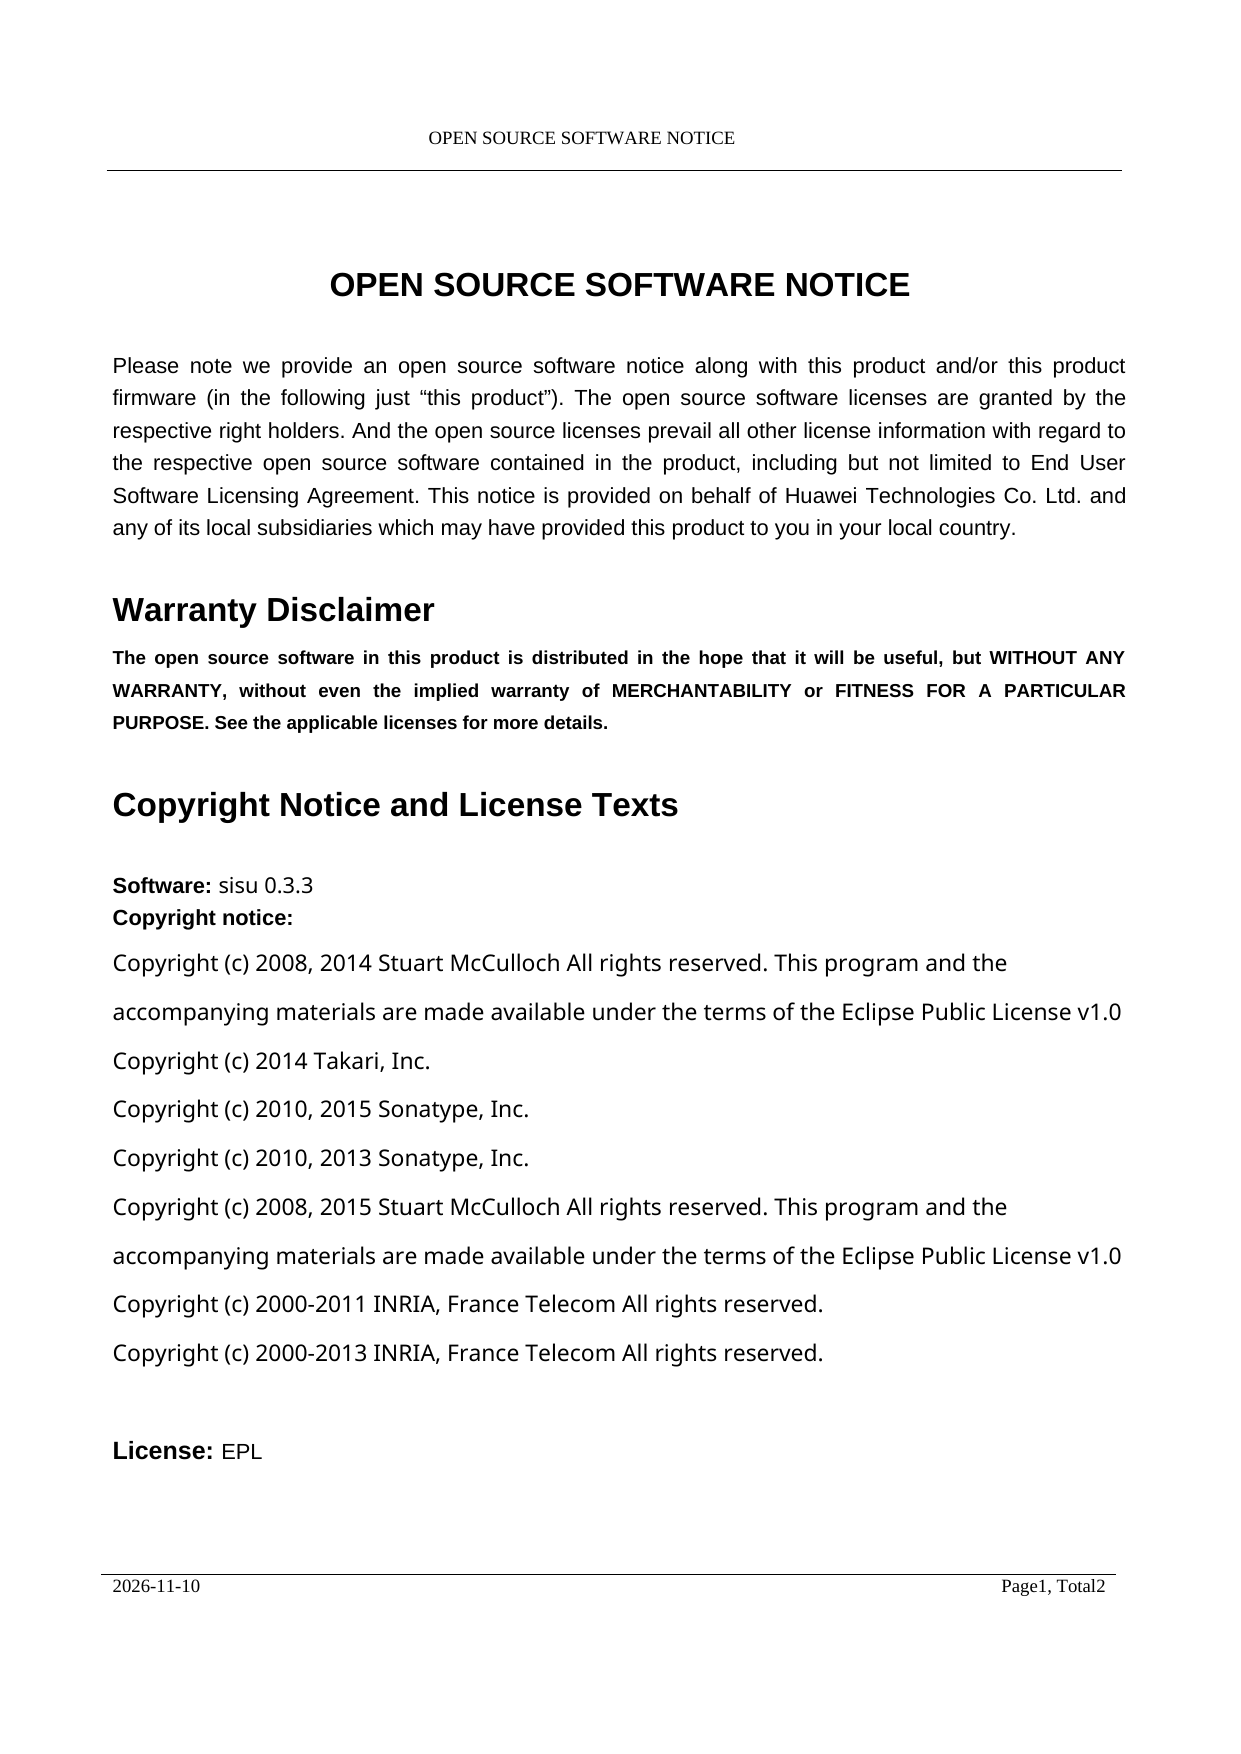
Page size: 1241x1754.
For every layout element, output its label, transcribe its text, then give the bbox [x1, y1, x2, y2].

text License: EPL [112, 1434, 1128, 1564]
text Please note we provide an open source software notice along with this product and/or this product firmware (in the following just “this product”). The open source software licenses are granted by the respective right holders. And the open source licenses prevail all other license information with regard to the respective open source software contained in the product, including but not limited to End User Software Licensing Agreement. This notice is provided on behalf of Huawei Technologies Co. Ltd. and any of its local subsidiaries which may have provided this product to you in your local country. [112, 349, 1128, 544]
text The open source software in this product is distributed in the hope that it will be useful, but WITHOUT ANY WARRANTY, without even the implied warranty of MERCHANTABILITY or FITNESS FOR A PARTICULAR PURPOSE. See the applicable licenses for more details. [112, 641, 1128, 739]
text Software: sisu 0.3.3 [112, 869, 1128, 901]
text Copyright (c) 2008, 2014 Stuart McCulloch All rights reserved. This program and the accompanying materials are made available under the terms of the Eclipse Public License v1.0 Copyright (c) 2014 Takari, Inc. Copyright (c) 2010, 2015 Sonatype, Inc. Copyright (c) 2010, 2013 Sonatype, Inc. Copyright (c) 2008, 2015 Stuart McCulloch All rights reserved. This program and the accompanying materials are made available under the terms of the Eclipse Public License v1.0 Copyright (c) 2000-2011 INRIA, France Telecom All rights reserved. Copyright (c) 2000-2013 INRIA, France Telecom All rights reserved. [112, 947, 1128, 1418]
text Copyright notice: [112, 901, 1128, 934]
text Warranty Disclaimer [112, 576, 1128, 641]
text OPEN SOURCE SOFTWARE NOTICE [112, 251, 1128, 316]
text Copyright Notice and License Texts [112, 771, 1128, 836]
